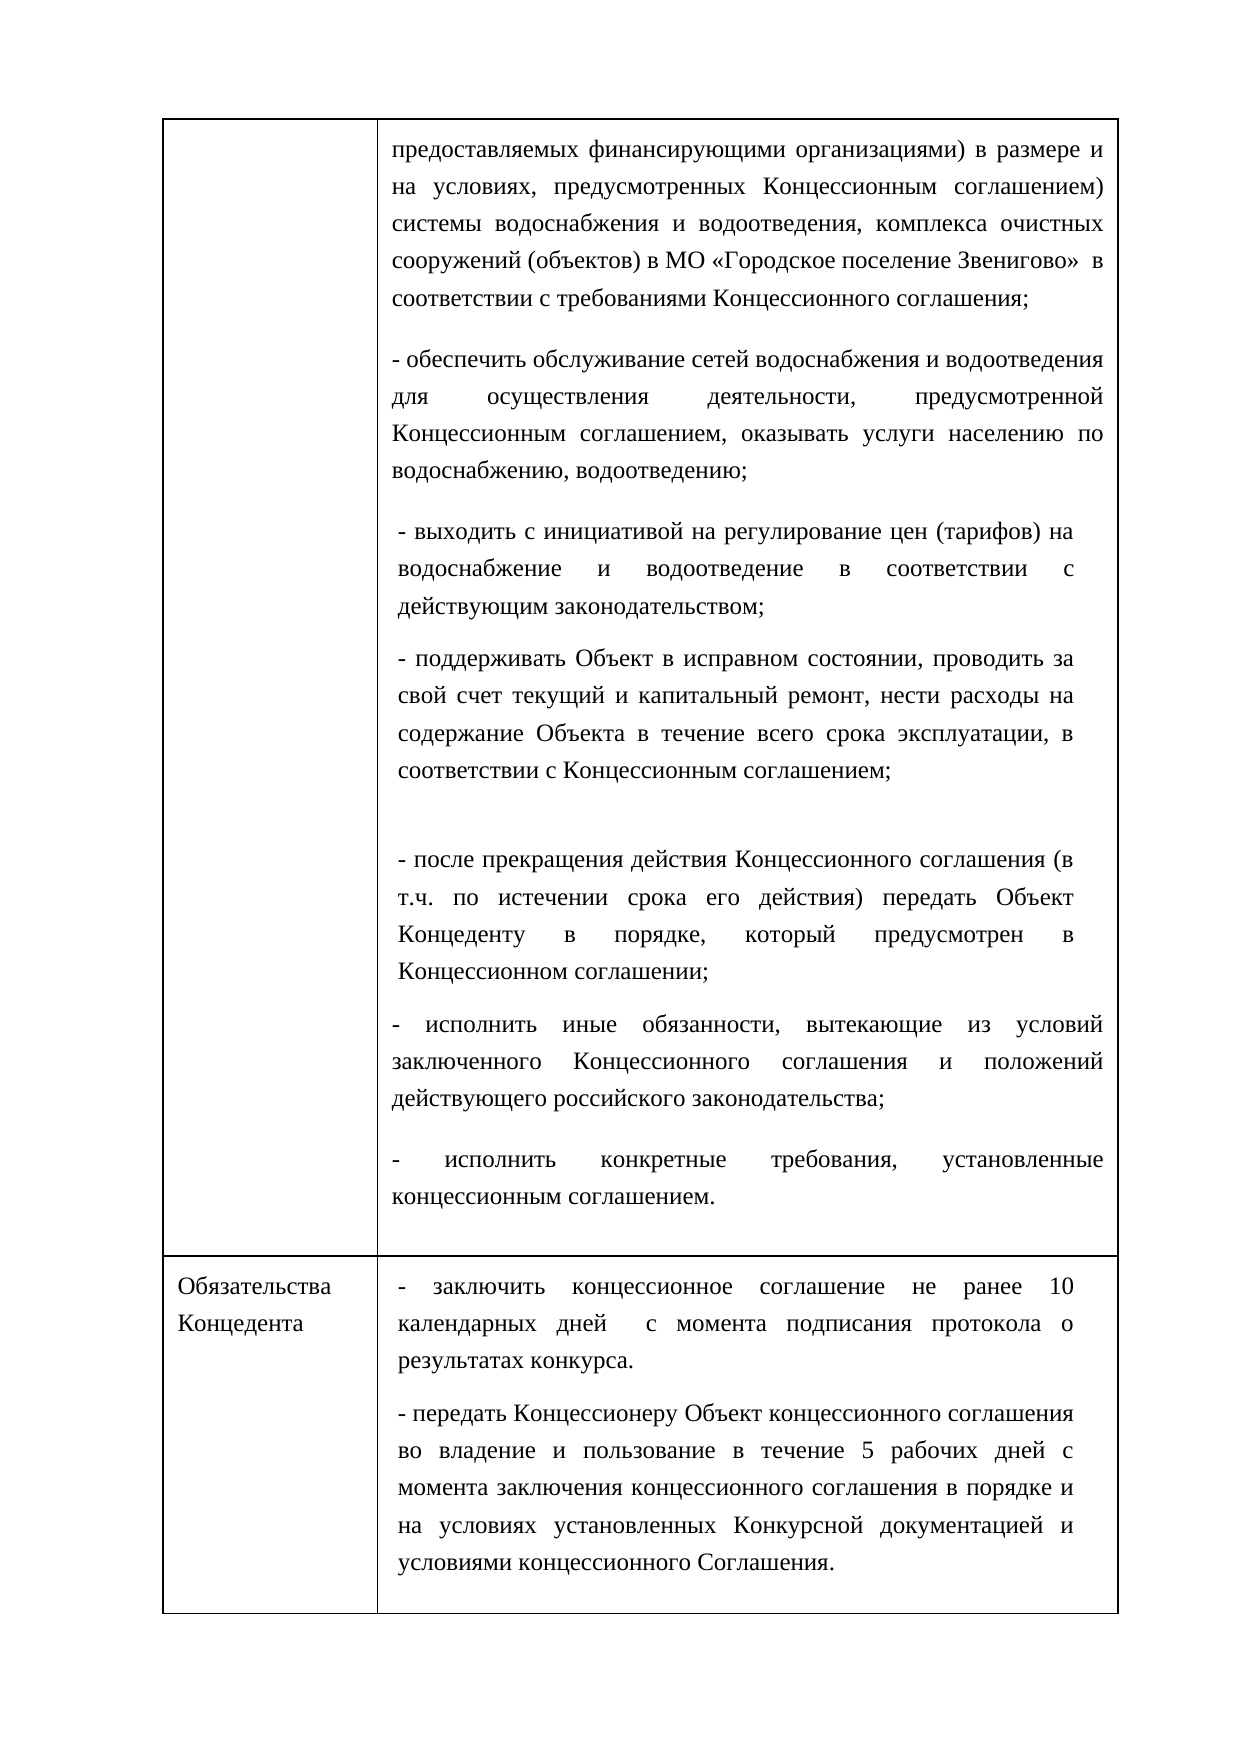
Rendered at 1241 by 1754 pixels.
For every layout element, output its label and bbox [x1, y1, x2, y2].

table_cell [378, 120, 1117, 1255]
table_cell [164, 1257, 377, 1613]
table_cell [164, 120, 377, 1255]
table_cell [378, 1257, 1117, 1613]
